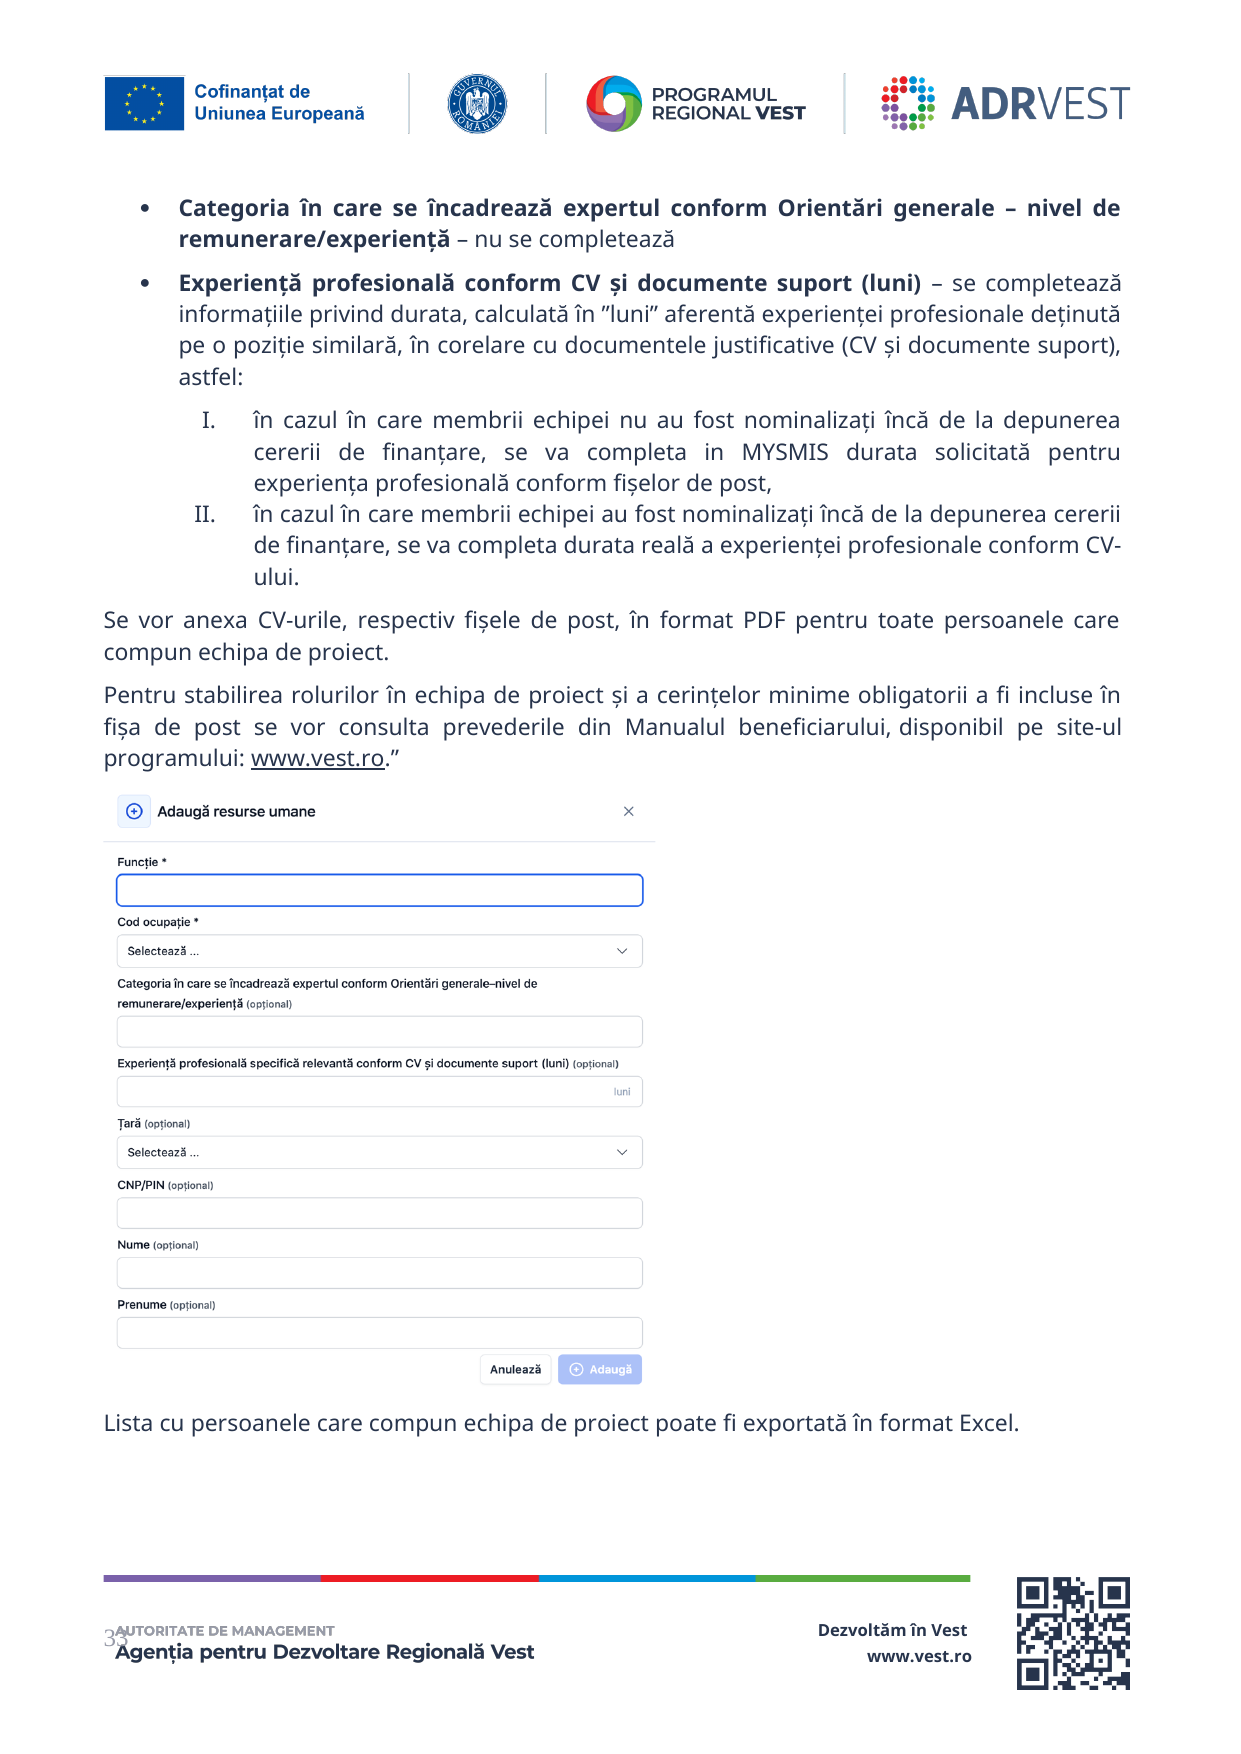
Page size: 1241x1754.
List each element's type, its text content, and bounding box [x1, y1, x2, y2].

picture [103, 785, 656, 1395]
list în cazul în care membrii echipei au fost nominalizați încă de la depunerea cererii de finanțare, se va completa durata reală a experienței profesionale conform CV-ului. [216, 498, 1122, 592]
text Se vor anexa CV-urile, respectiv fișele de post, în format PDF pentru toate persoanele care compun echipa de proiect. [103, 604, 1122, 667]
list în cazul în care membrii echipei nu au fost nominalizați încă de la depunerea cererii de finanțare, se va completa in MYSMIS durata solicitată pentru experiența profesională conform fișelor de post, [216, 404, 1122, 498]
picture [103, 73, 1131, 134]
list Experiență profesională conform CV și documente suport (luni) – se completează informațiile privind durata, calculată în ”luni” aferentă experienței profesionale deținută pe o poziție similară, în corelare cu documentele justificative (CV și documente suport), astfel: [141, 267, 1122, 392]
list Categoria în care se încadrează expertul conform Orientări generale – nivel de remunerare/experiență – nu se completează [141, 192, 1122, 254]
picture [1008, 1568, 1139, 1699]
text Lista cu persoanele care compun echipa de proiect poate fi exportată în format Excel. [103, 1407, 1122, 1438]
text Pentru stabilirea rolurilor în echipa de proiect și a cerințelor minime obligatorii a fi incluse în fișa de post se vor consulta prevederile din Manualul beneficiarului, disponibil pe site-ul programului: www.vest.ro.” [103, 679, 1122, 773]
